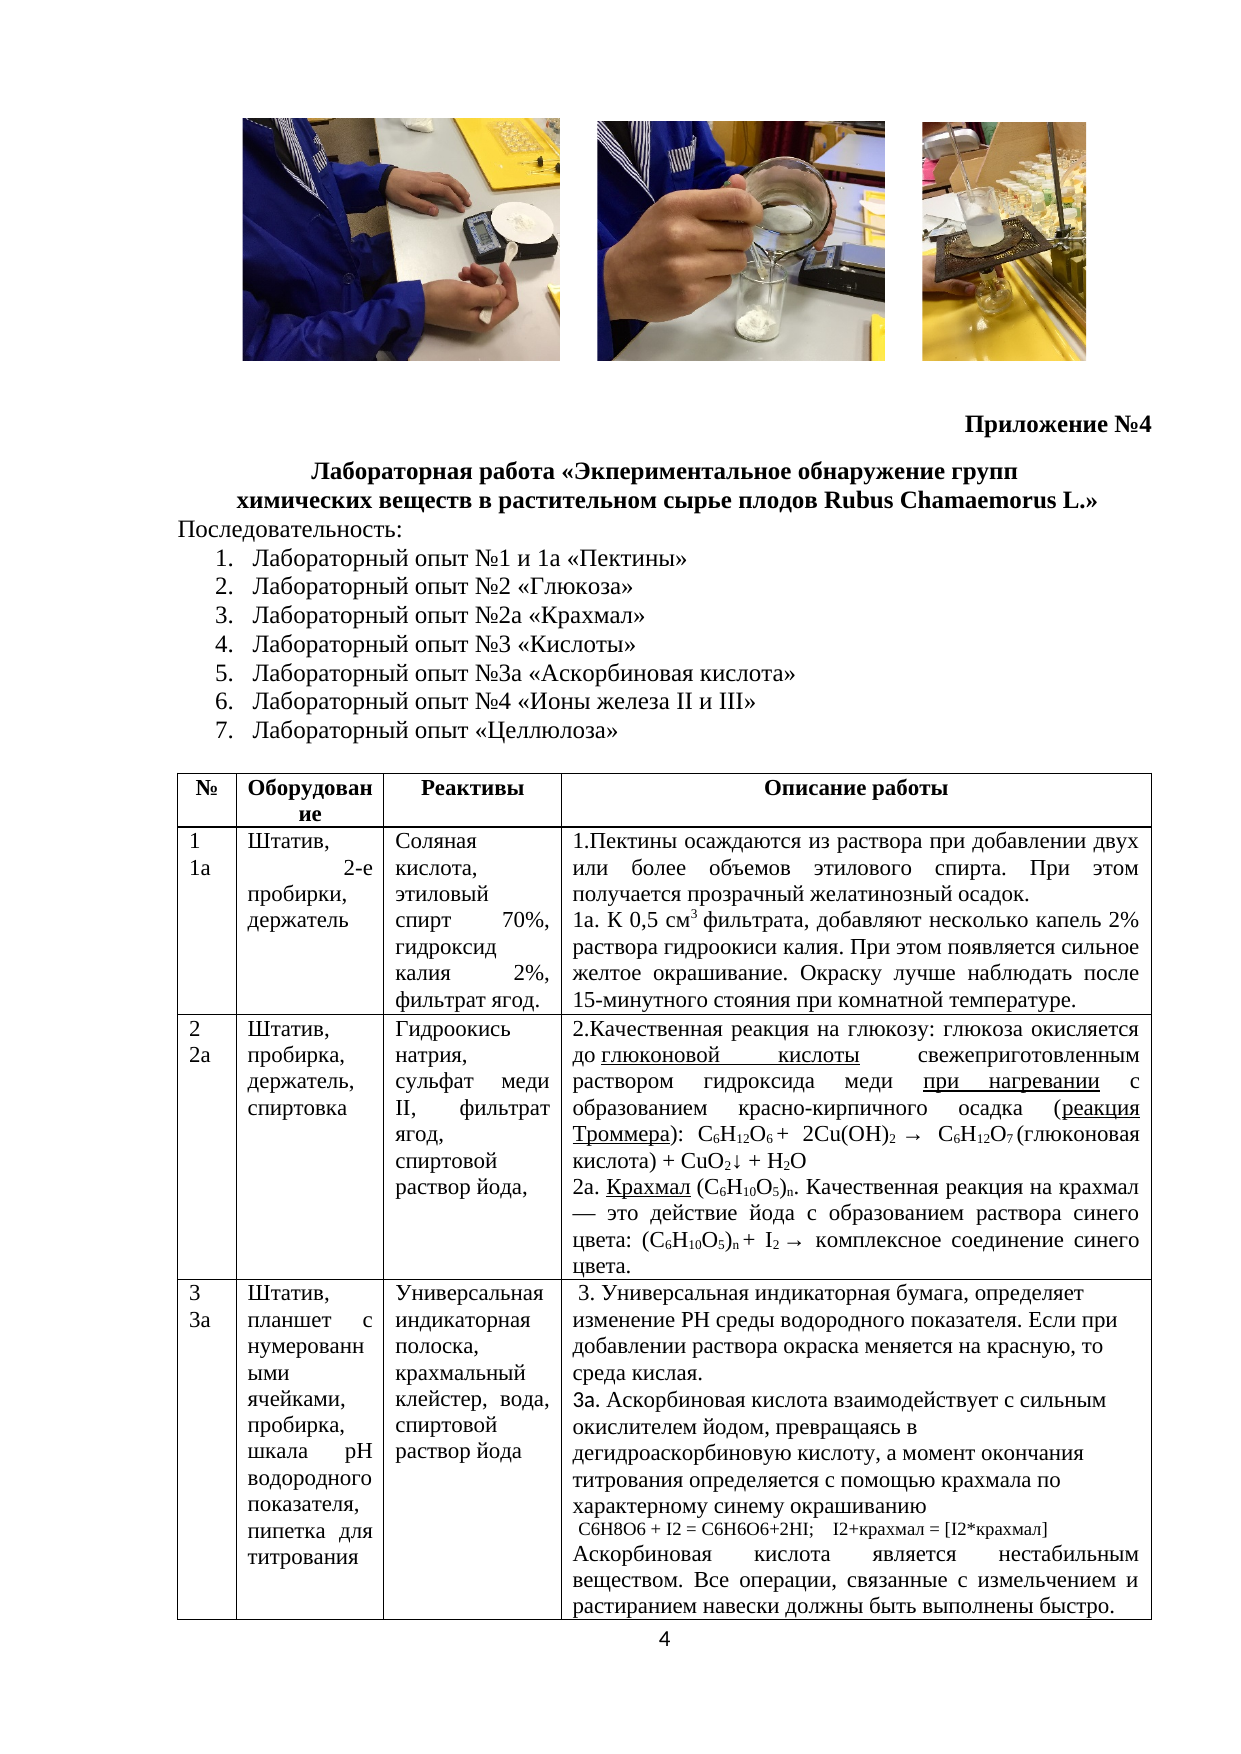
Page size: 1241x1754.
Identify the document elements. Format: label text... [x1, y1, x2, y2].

table_cell Соляная кислота, этиловый спирт 70%, гидроксид калия 2%, фильтрат ягод. [384, 828, 561, 1014]
text химических веществ в растительном сырье плодов Rubus Chamaemorus L.» [177, 485, 1152, 514]
table_cell 2.Качественная реакция на глюкозу: глюкоза окисляется до глюконовой кислоты свежеприготовленным раствором гидроксида меди при нагревании с образованием красно-кирпичного осадка (реакция Троммера): C6H12O6 + 2Cu(OH)2 → C6H12O7 (глюконовая кислота) + CuO2↓ + H2O 2а. Крахмал (C6H10O5)n. Качественная реакция на крахмал — это действие йода с образованием раствора синего цвета: (C6H10O5)n + I2 → комплексное соединение синего цвета. [562, 1015, 1151, 1278]
table_cell 2 2а [178, 1015, 236, 1278]
table_cell 1 1а [178, 828, 236, 1014]
table_cell 1.Пектины осаждаются из раствора при добавлении двух или более объемов этилового спирта. При этом получается прозрачный желатинозный осадок. 1а. К 0,5 см3 фильтрата, добавляют несколько капель 2% раствора гидроокиси калия. При этом появляется сильное желтое окрашивание. Окраску лучше наблюдать после 15-минутного стояния при комнатной температуре. [562, 828, 1151, 1014]
list Лабораторный опыт №3 «Кислоты» [215, 629, 1152, 658]
picture [922, 122, 1087, 361]
list Лабораторный опыт «Целлюлоза» [215, 715, 1152, 744]
list Лабораторный опыт №2а «Крахмал» [215, 600, 1152, 629]
text Лабораторная работа «Экпериментальное обнаружение групп [177, 456, 1152, 485]
table_cell 3. Универсальная индикаторная бумага, определяет изменение РН среды водородного показателя. Если при добавлении раствора окраска меняется на красную, то среда кислая. 3а. Аскорбиновая кислота взаимодействует с сильным окислителем йодом, превращаясь в дегидроаскорбиновую кислоту, а момент окончания титрования определяется с помощью крахмала по характерному синему окрашиванию С6Н8О6 + I2 = С6Н6О6+2НI; I2+крахмал = [I2*крахмал] Аскорбиновая кислота является нестабильным веществом. Все операции, связанные с измельчением и растиранием навески должны быть выполнены быстро. [562, 1280, 1151, 1619]
list Лабораторный опыт №1 и 1а «Пектины» [215, 543, 1152, 571]
text Приложение №4 [177, 409, 1152, 437]
picture [597, 121, 885, 361]
table_header Описание работы [562, 774, 1151, 826]
table_cell 3 3а [178, 1280, 236, 1619]
picture [242, 118, 560, 361]
list Лабораторный опыт №4 «Ионы железа II и III» [215, 686, 1152, 715]
table_cell Штатив, 2-е пробирки, держатель [237, 828, 383, 1014]
table_cell Штатив, планшет с нумерованными ячейками, пробирка, шкала рН водородного показателя, пипетка для титрования [237, 1280, 383, 1619]
table_header Оборудование [237, 774, 383, 826]
table_cell Гидроокись натрия, сульфат меди II, фильтрат ягод, спиртовой раствор йода, [384, 1015, 561, 1278]
table_header № [178, 774, 236, 826]
table_header Реактивы [384, 774, 561, 826]
list Лабораторный опыт №3а «Аскорбиновая кислота» [215, 658, 1152, 686]
text Последовательность: [177, 514, 1152, 543]
table_cell Штатив, пробирка, держатель, спиртовка [237, 1015, 383, 1278]
list Лабораторный опыт №2 «Глюкоза» [215, 571, 1152, 600]
table_cell Универсальная индикаторная полоска, крахмальный клейстер, вода, спиртовой раствор йода [384, 1280, 561, 1619]
